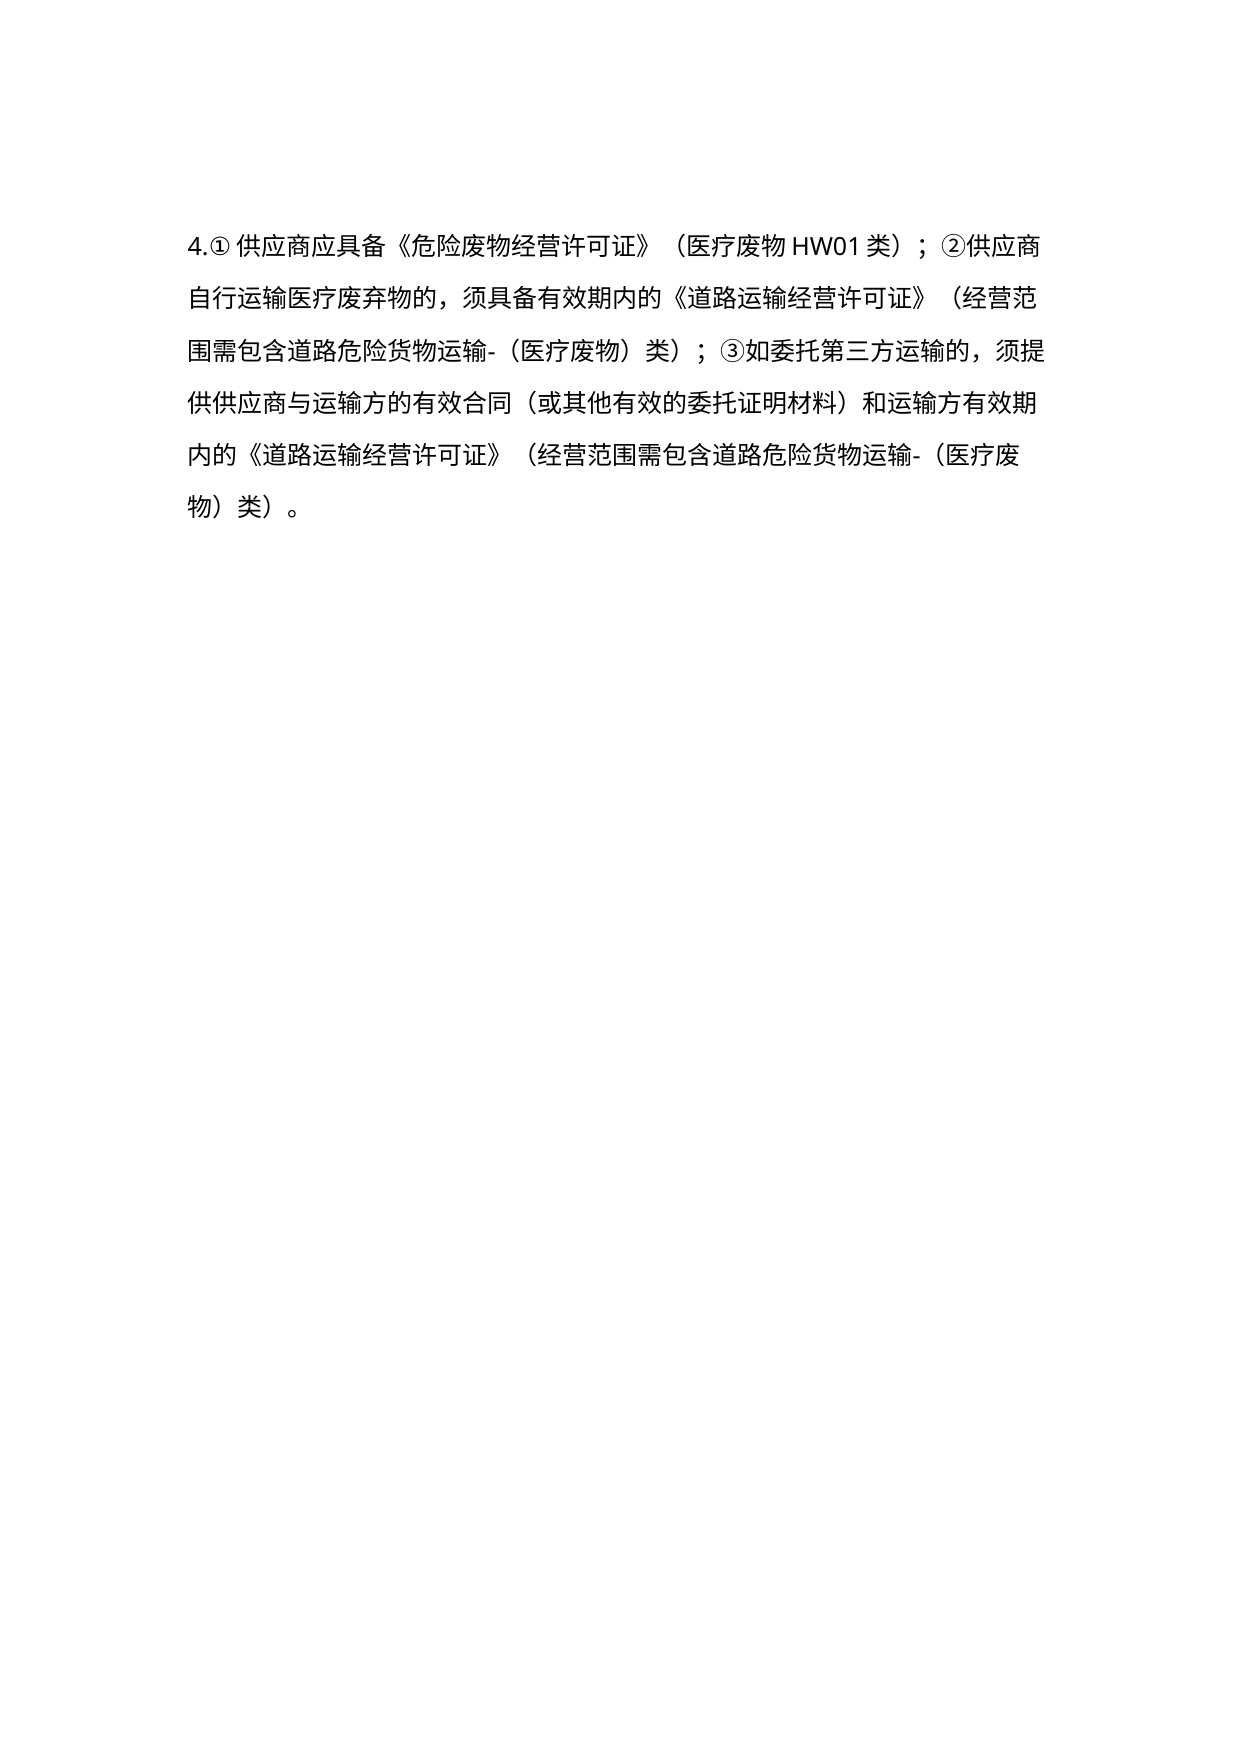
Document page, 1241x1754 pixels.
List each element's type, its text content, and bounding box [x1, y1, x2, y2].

text 4.①供应商应具备《危险废物经营许可证》（医疗废物HW01类）；②供应商自行运输医疗废弃物的，须具备有效期内的《道路运输经营许可证》（经营范围需包含道路危险货物运输-（医疗废物）类）；③如委托第三方运输的，须提供供应商与运输方的有效合同（或其他有效的委托证明材料）和运输方有效期内的《道路运输经营许可证》（经营范围需包含道路危险货物运输-（医疗废物）类）。 [187, 214, 1053, 527]
